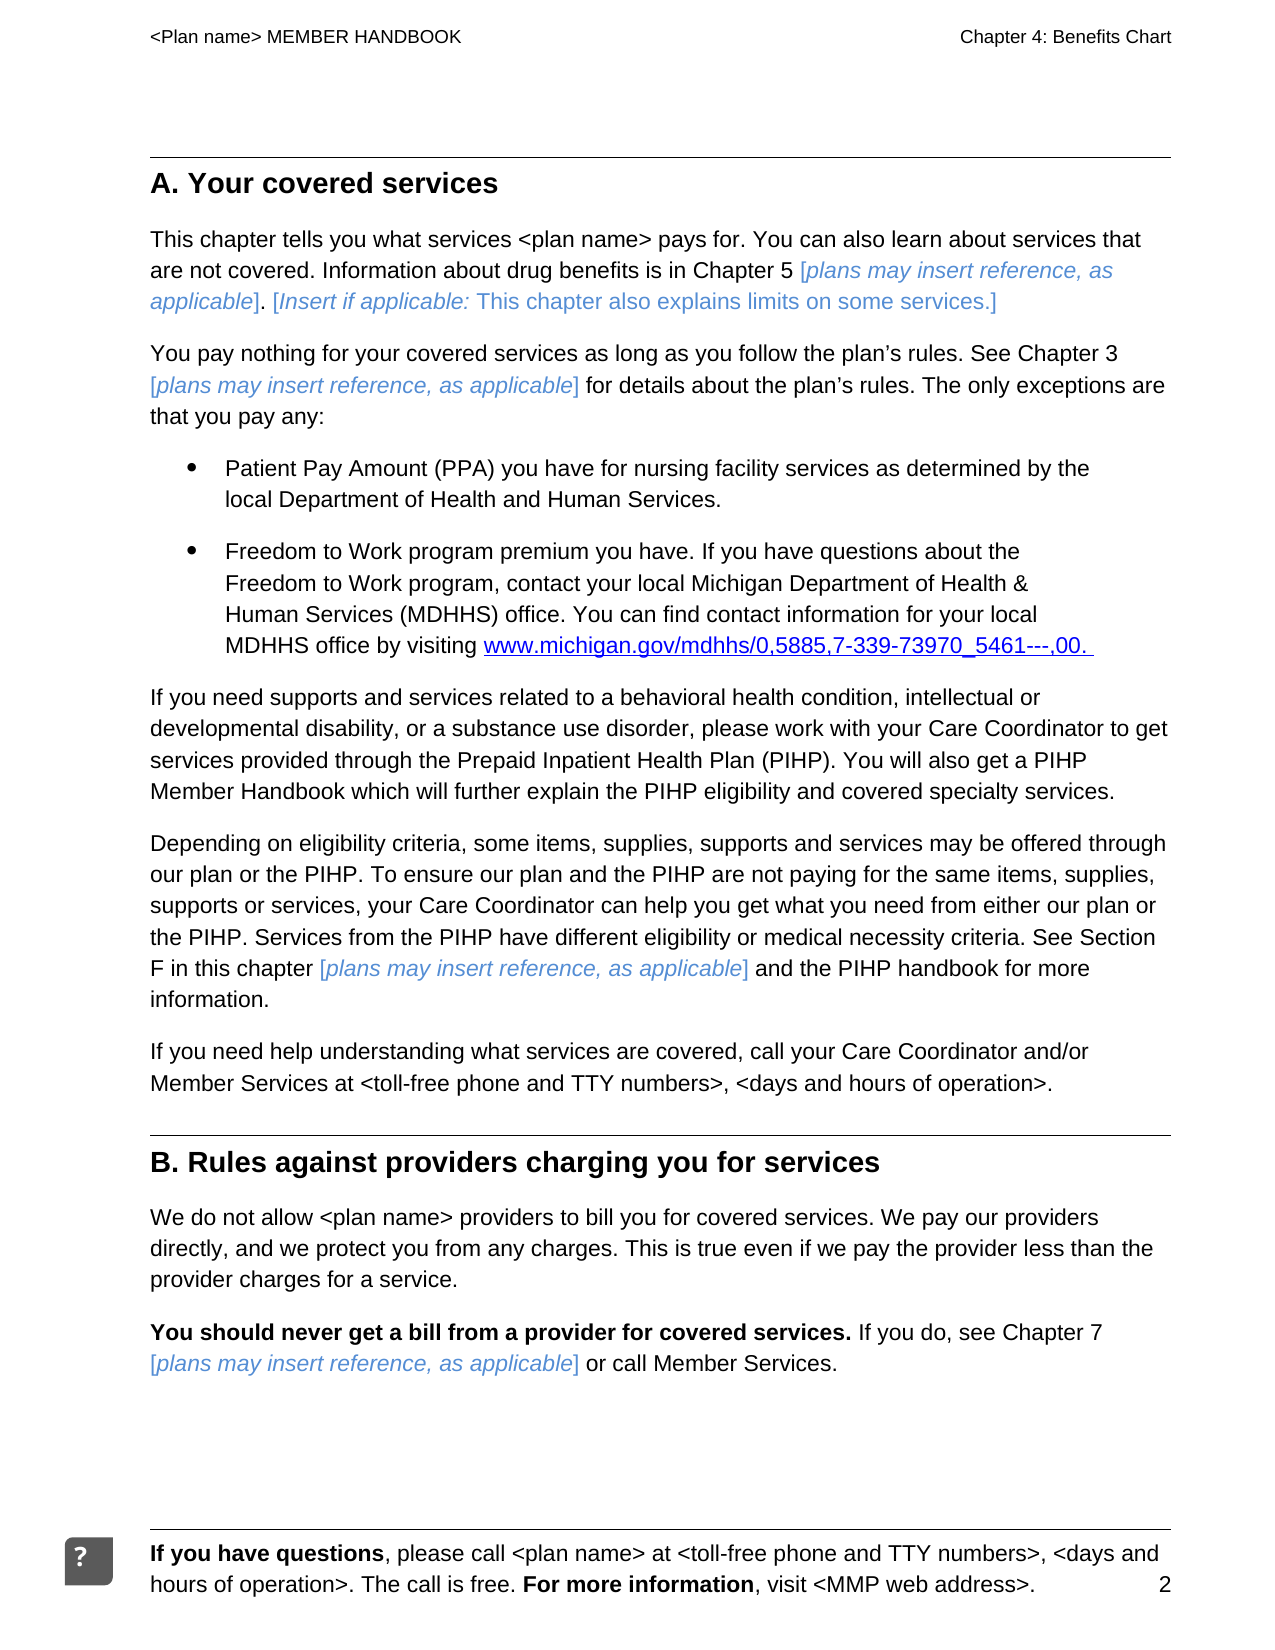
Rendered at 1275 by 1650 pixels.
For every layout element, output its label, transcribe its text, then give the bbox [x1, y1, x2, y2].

text If you need supports and services related to a behavioral health condition, intellectual or developmental disability, or a substance use disorder, please work with your Care Coordinator to get services provided through the Prepaid Inpatient Health Plan (PIHP). You will also get a PIHP Member Handbook which will further explain the PIHP eligibility and covered specialty services. [150, 681, 1171, 806]
text Depending on eligibility criteria, some items, supplies, supports and services may be offered through our plan or the PIHP. To ensure our plan and the PIHP are not paying for the same items, supplies, supports or services, your Care Coordinator can help you get what you need from either our plan or the PIHP. Services from the PIHP have different eligibility or medical necessity criteria. See Section F in this chapter [plans may insert reference, as applicable] and the PIHP handbook for more information. [150, 826, 1171, 1014]
text This chapter tells you what services <plan name> pays for. You can also learn about services that are not covered. Information about drug benefits is in Chapter 5 [plans may insert reference, as applicable]. [Insert if applicable: This chapter also explains limits on some services.] [150, 222, 1171, 316]
subtitle Your covered services [150, 158, 1171, 201]
list You should never get a bill from a provider for covered services. If you do, see Chapter 7 [plans may insert reference, as applicable] or call Member Services. [150, 1315, 1171, 1377]
list Patient Pay Amount (PPA) you have for nursing facility services as determined by the local Department of Health and Human Services. [187, 451, 1096, 514]
text If you need help understanding what services are covered, call your Care Coordinator and/or Member Services at <toll-free phone and TTY numbers>, <days and hours of operation>. [150, 1035, 1171, 1097]
text We do not allow <plan name> providers to bill you for covered services. We pay our providers directly, and we protect you from any charges. This is true even if we pay the provider less than the provider charges for a service. [150, 1200, 1171, 1294]
list Freedom to Work program premium you have. If you have questions about the Freedom to Work program, contact your local Michigan Department of Health & Human Services (MDHHS) office. You can find contact information for your local MDHHS office by visiting www.michigan.gov/mdhhs/0,5885,7-339-73970_5461---,00. [187, 535, 1096, 660]
text You pay nothing for your covered services as long as you follow the plan’s rules. See Chapter 3 [plans may insert reference, as applicable] for details about the plan’s rules. The only exceptions are that you pay any: [150, 337, 1171, 431]
subtitle Rules against providers charging you for services [150, 1136, 1171, 1179]
